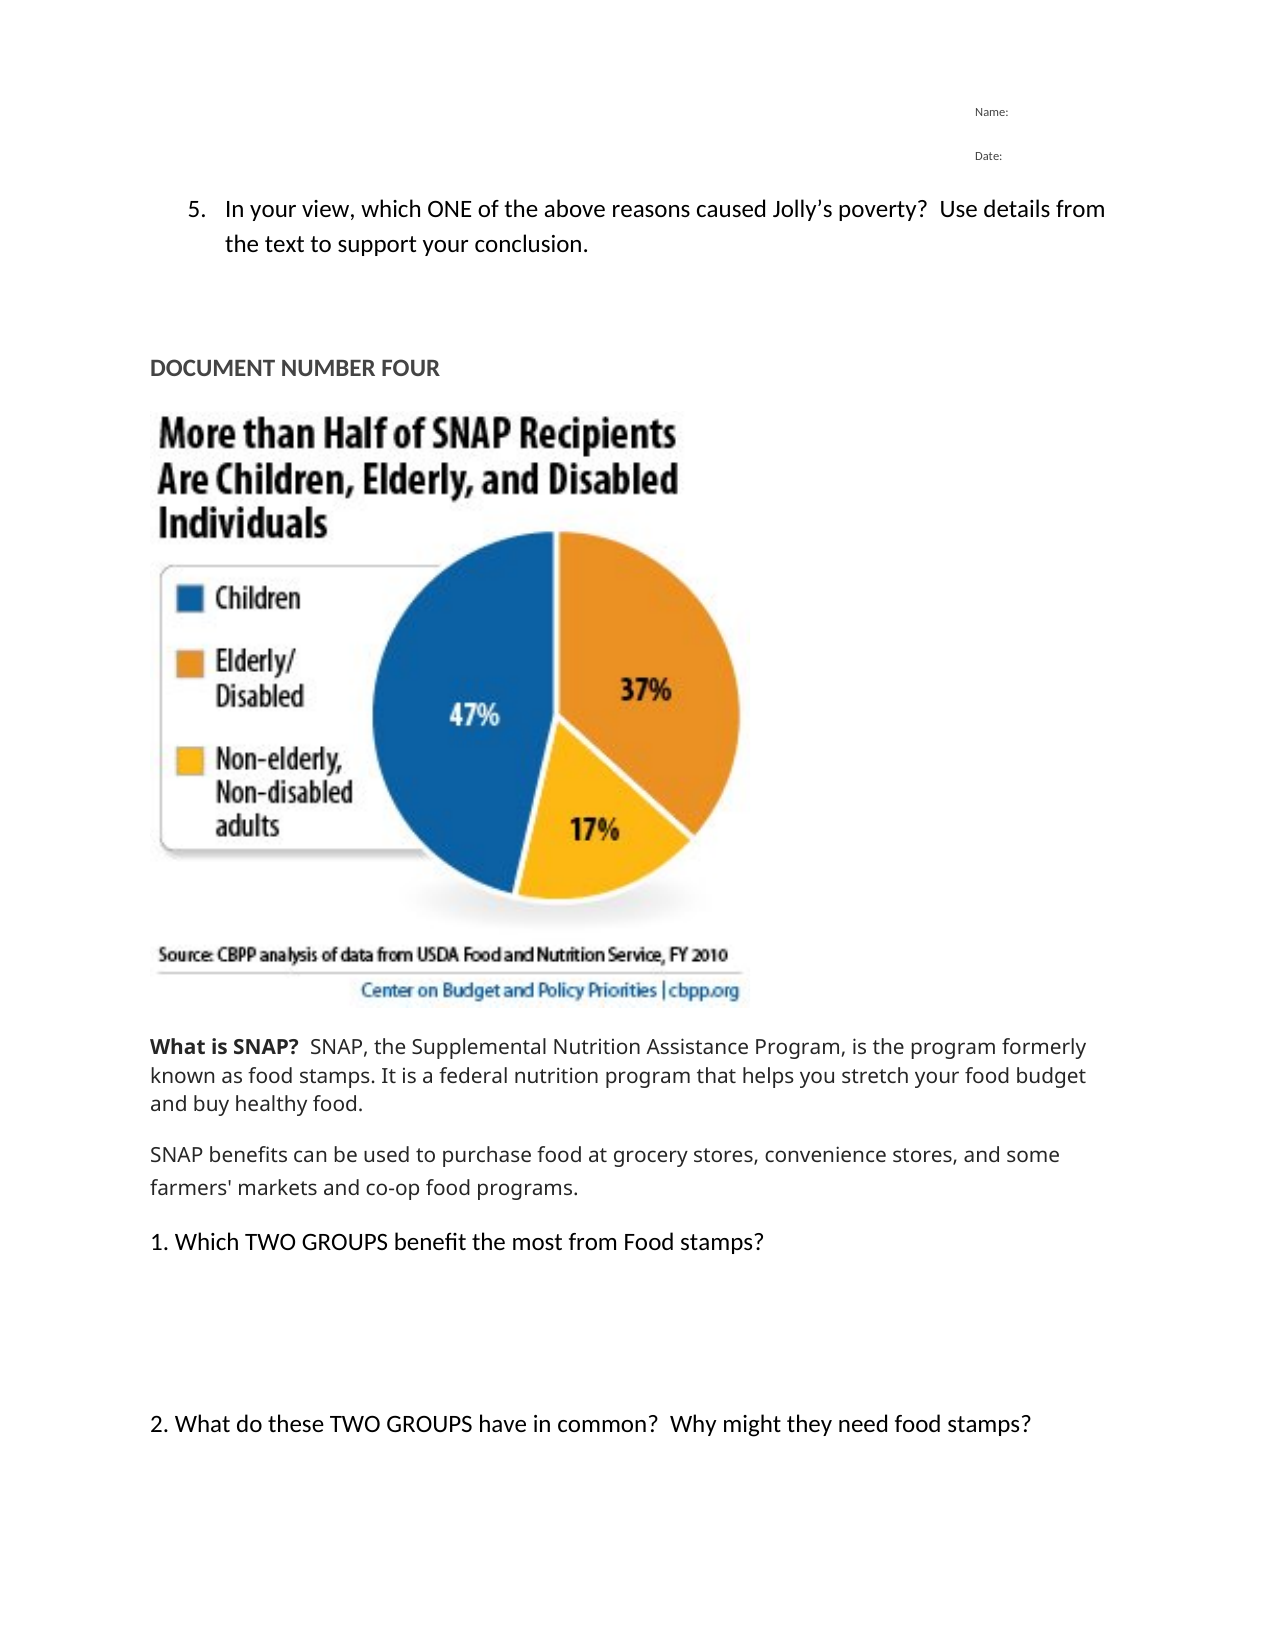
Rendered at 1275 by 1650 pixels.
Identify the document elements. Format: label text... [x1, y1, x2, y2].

list In your view, which ONE of the above reasons caused Jolly’s poverty? Use details from the text to support your conclusion. [187, 193, 1125, 259]
text SNAP benefits can be used to purchase food at grocery stores, convenience stores, and some farmers' markets and co-op food programs. [150, 1140, 1125, 1201]
text 1. Which TWO GROUPS benefit the most from Food stamps? [150, 1226, 1125, 1257]
text 2. What do these TWO GROUPS have in common? Why might they need food stamps? [150, 1408, 1125, 1438]
picture [150, 411, 750, 1008]
text DOCUMENT NUMBER FOUR [150, 352, 1125, 382]
text What is SNAP? SNAP, the Supplemental Nutrition Assistance Program, is the program formerly known as food stamps. It is a federal nutrition program that helps you stretch your food budget and buy healthy food. [150, 1032, 1125, 1118]
